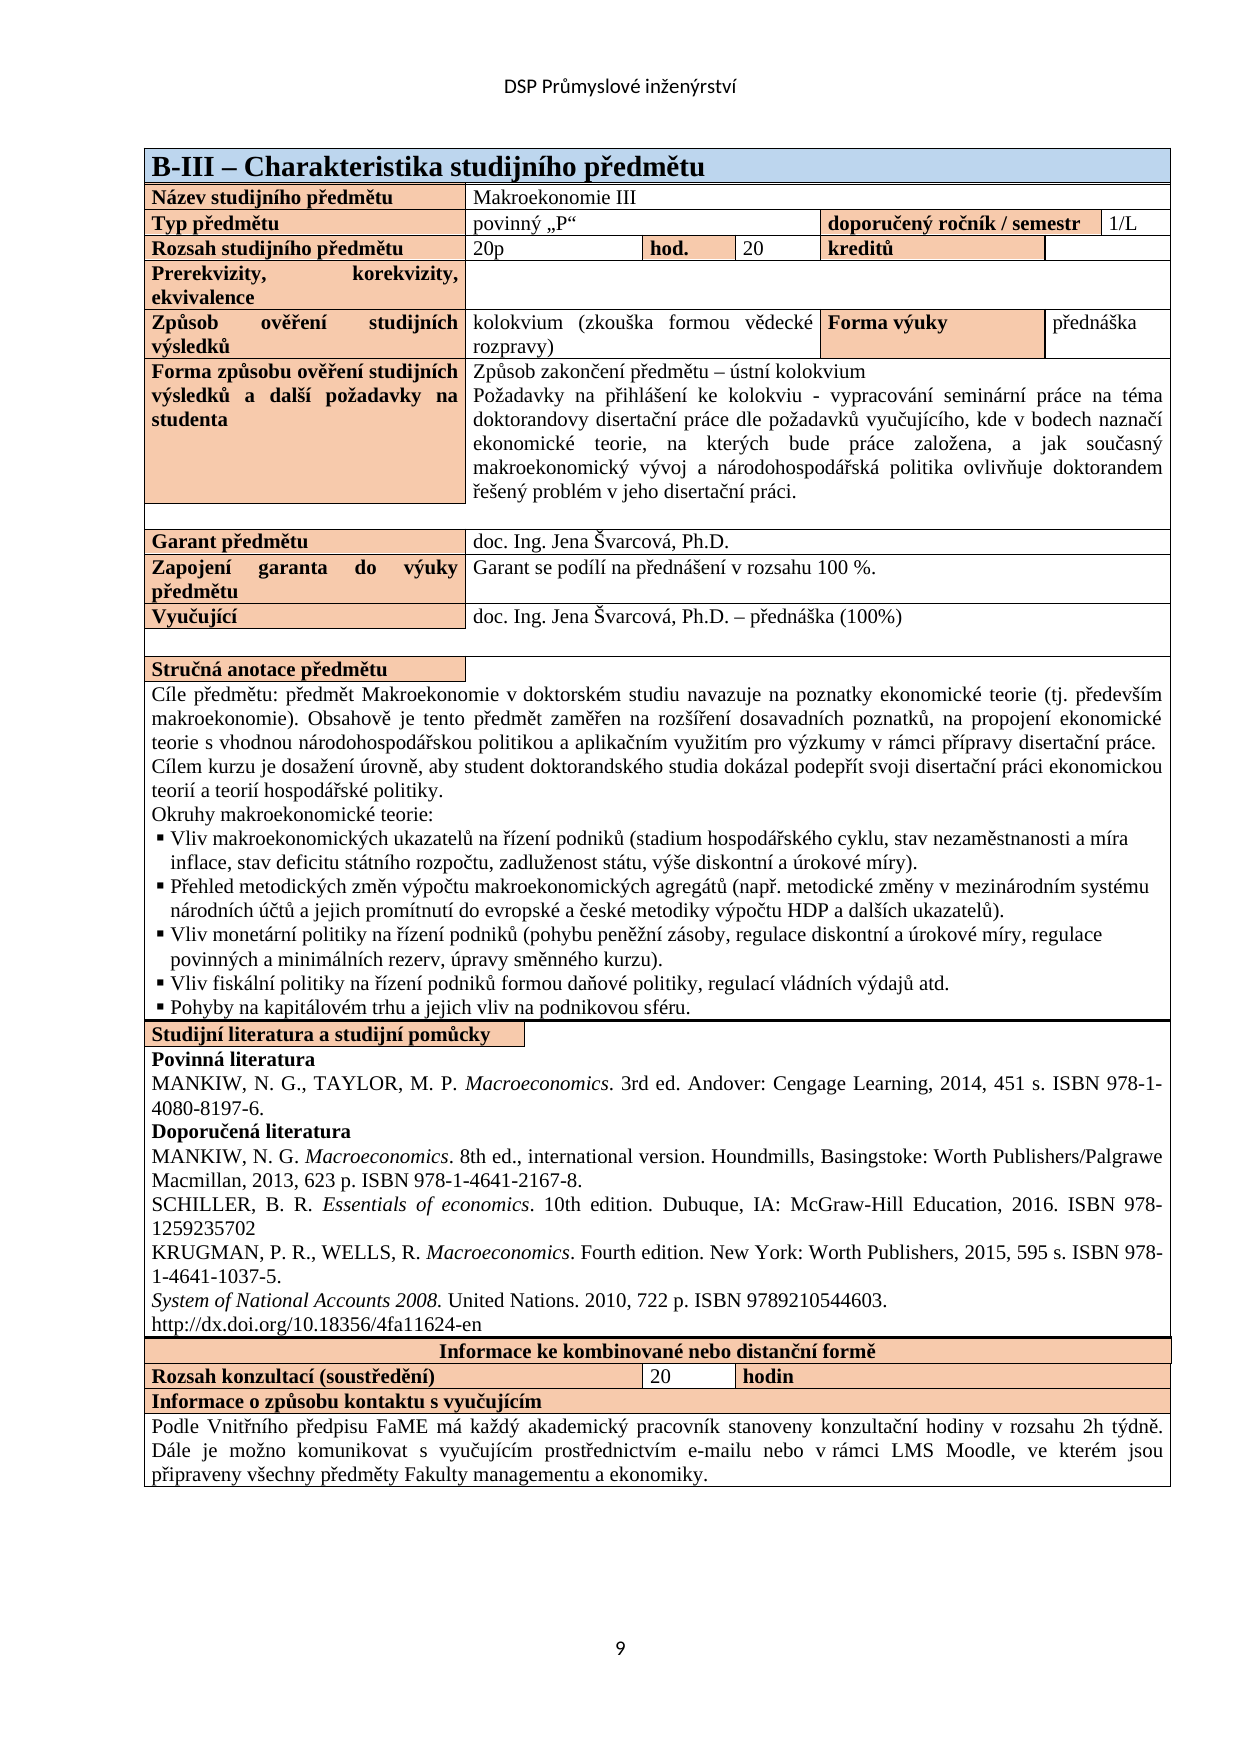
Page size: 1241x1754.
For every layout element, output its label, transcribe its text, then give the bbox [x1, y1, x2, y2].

table_cell Typ předmětu [145, 210, 465, 234]
table_cell [145, 503, 1170, 528]
table_cell Podle Vnitřního předpisu FaME má každý akademický pracovník stanoveny konzultační hodiny v rozsahu 2h týdně. Dále je možno komunikovat s vyučujícím prostřednictvím e-mailu nebo v rámci LMS Moodle, ve kterém jsou připraveny všechny předměty Fakulty managementu a ekonomiky. [145, 1414, 1170, 1486]
table_cell Makroekonomie III [466, 185, 1170, 209]
table_cell 20p [466, 236, 642, 259]
table_cell Rozsah konzultací (soustředění) [145, 1364, 642, 1388]
table_cell Studijní literatura a studijní pomůcky [145, 1022, 524, 1046]
table_cell Způsob ověření studijních výsledků [145, 310, 465, 358]
table_cell Název studijního předmětu [145, 185, 465, 209]
table_cell [525, 1022, 1170, 1046]
table_cell Garant předmětu [145, 530, 465, 553]
table_cell [466, 657, 1170, 681]
table_cell Zapojení garanta do výuky předmětu [145, 555, 465, 603]
table_cell Rozsah studijního předmětu [145, 236, 465, 259]
table_cell 1/L [1102, 210, 1170, 234]
table_cell Garant se podílí na přednášení v rozsahu 100 %. [466, 555, 1170, 603]
table_header B-III – Charakteristika studijního předmětu [145, 149, 1170, 182]
table_cell kreditů [821, 236, 1044, 259]
table_cell Vyučující [145, 604, 465, 628]
table_cell Informace ke kombinované nebo distanční formě [145, 1339, 1171, 1363]
table_cell Forma výuky [821, 310, 1044, 358]
table_cell Povinná literatura MANKIW, N. G., TAYLOR, M. P. Macroeconomics. 3rd ed. Andover: Cengage Learning, 2014, 451 s. ISBN 978-1-4080-8197-6. Doporučená literatura MANKIW, N. G. Macroeconomics. 8th ed., international version. Houndmills, Basingstoke: Worth Publishers/Palgrawe Macmillan, 2013, 623 p. ISBN 978-1-4641-2167-8. SCHILLER, B. R. Essentials of economics. 10th edition. Dubuque, IA: McGraw-Hill Education, 2016. ISBN 978-1259235702 KRUGMAN, P. R., WELLS, R. Macroeconomics. Fourth edition. New York: Worth Publishers, 2015, 595 s. ISBN 978-1-4641-1037-5. System of National Accounts 2008. United Nations. 2010, 722 p. ISBN 9789210544603. http://dx.doi.org/10.18356/4fa11624-en [145, 1046, 1170, 1336]
table_cell doc. Ing. Jena Švarcová, Ph.D. – přednáška (100%) [466, 604, 1170, 628]
table_cell [1046, 236, 1170, 259]
table_cell doc. Ing. Jena Švarcová, Ph.D. [466, 530, 1170, 553]
table_cell Forma způsobu ověření studijních výsledků a další požadavky na studenta [145, 359, 465, 503]
table_cell [145, 628, 1170, 656]
table_cell Prerekvizity, korekvizity, ekvivalence [145, 261, 465, 309]
table_cell Informace o způsobu kontaktu s vyučujícím [145, 1389, 1170, 1413]
table_cell Stručná anotace předmětu [145, 657, 465, 681]
table_cell Cíle předmětu: předmět Makroekonomie v doktorském studiu navazuje na poznatky ekonomické teorie (tj. především makroekonomie). Obsahově je tento předmět zaměřen na rozšíření dosavadních poznatků, na propojení ekonomické teorie s vhodnou národohospodářskou politikou a aplikačním využitím pro výzkumy v rámci přípravy disertační práce. Cílem kurzu je dosažení úrovně, aby student doktorandského studia dokázal podepřít svoji disertační práci ekonomickou teorií a teorií hospodářské politiky. Okruhy makroekonomické teorie: Vliv makroekonomických ukazatelů na řízení podniků (stadium hospodářského cyklu, stav nezaměstnanosti a míra inflace, stav deficitu státního rozpočtu, zadluženost státu, výše diskontní a úrokové míry). Přehled metodických změn výpočtu makroekonomických agregátů (např. metodické změny v mezinárodním systému národních účtů a jejich promítnutí do evropské a české metodiky výpočtu HDP a dalších ukazatelů). Vliv monetární politiky na řízení podniků (pohybu peněžní zásoby, regulace diskontní a úrokové míry, regulace povinných a minimálních rezerv, úpravy směnného kurzu). Vliv fiskální politiky na řízení podniků formou daňové politiky, regulací vládních výdajů atd. Pohyby na kapitálovém trhu a jejich vliv na podnikovou sféru. [145, 681, 1170, 1019]
table_cell [466, 261, 1170, 309]
table_cell povinný „P“ [466, 210, 820, 234]
table_cell doporučený ročník / semestr [821, 210, 1101, 234]
table_cell 20 [643, 1364, 735, 1388]
table_cell hod. [643, 236, 735, 259]
table_cell kolokvium (zkouška formou vědecké rozpravy) [466, 310, 820, 358]
table_cell 20 [736, 236, 820, 259]
table_cell Způsob zakončení předmětu – ústní kolokvium Požadavky na přihlášení ke kolokviu - vypracování seminární práce na téma doktorandovy disertační práce dle požadavků vyučujícího, kde v bodech naznačí ekonomické teorie, na kterých bude práce založena, a jak současný makroekonomický vývoj a národohospodářská politika ovlivňuje doktorandem řešený problém v jeho disertační práci. [466, 359, 1170, 503]
table_cell přednáška [1046, 310, 1170, 358]
table_cell hodin [736, 1364, 1170, 1388]
